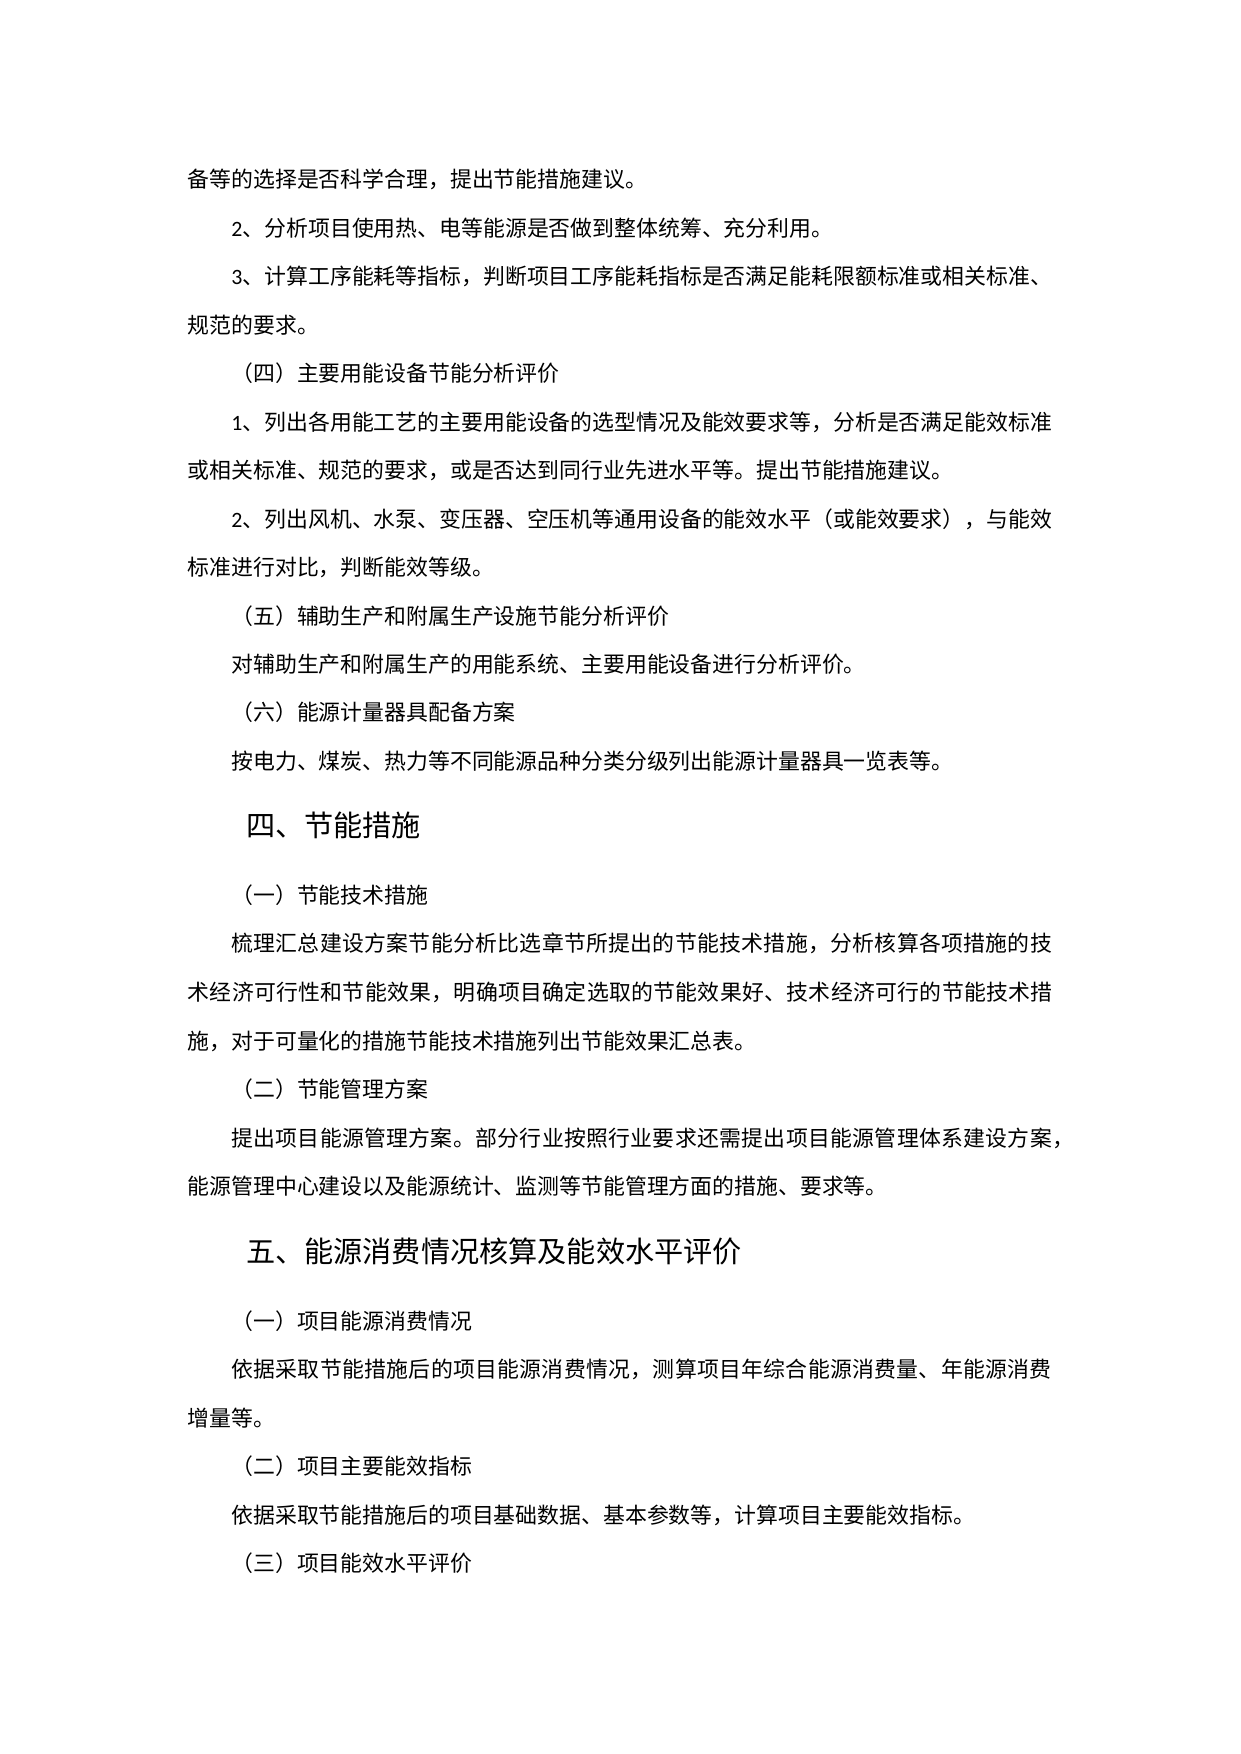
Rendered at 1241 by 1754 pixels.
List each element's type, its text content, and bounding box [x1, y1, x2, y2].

text 按电力、煤炭、热力等不同能源品种分类分级列出能源计量器具一览表等。 [187, 743, 1053, 776]
text 依据采取节能措施后的项目基础数据、基本参数等，计算项目主要能效指标。 [187, 1497, 1053, 1530]
text 3、计算工序能耗等指标，判断项目工序能耗指标是否满足能耗限额标准或相关标准、规范的要求。 [187, 259, 1053, 340]
text （四）主要用能设备节能分析评价 [187, 356, 1053, 388]
text 五、能源消费情况核算及能效水平评价 [187, 1217, 1053, 1282]
text （二）节能管理方案 [187, 1072, 1053, 1104]
text （一）项目能源消费情况 [187, 1303, 1053, 1336]
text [187, 162, 1053, 194]
text 1、列出各用能工艺的主要用能设备的选型情况及能效要求等，分析是否满足能效标准或相关标准、规范的要求，或是否达到同行业先进水平等。提出节能措施建议。 [187, 404, 1053, 485]
text （三）项目能效水平评价 [187, 1546, 1053, 1578]
text 2、分析项目使用热、电等能源是否做到整体统筹、充分利用。 [187, 210, 1053, 243]
text （六）能源计量器具配备方案 [187, 695, 1053, 727]
text （二）项目主要能效指标 [187, 1449, 1053, 1481]
text 对辅助生产和附属生产的用能系统、主要用能设备进行分析评价。 [187, 647, 1053, 679]
text 2、列出风机、水泵、变压器、空压机等通用设备的能效水平（或能效要求），与能效标准进行对比，判断能效等级。 [187, 501, 1053, 582]
text （五）辅助生产和附属生产设施节能分析评价 [187, 598, 1053, 631]
text 提出项目能源管理方案。部分行业按照行业要求还需提出项目能源管理体系建设方案，能源管理中心建设以及能源统计、监测等节能管理方面的措施、要求等。 [187, 1120, 1053, 1201]
text （一）节能技术措施 [187, 878, 1053, 910]
text 梳理汇总建设方案节能分析比选章节所提出的节能技术措施，分析核算各项措施的技术经济可行性和节能效果，明确项目确定选取的节能效果好、技术经济可行的节能技术措施，对于可量化的措施节能技术措施列出节能效果汇总表。 [187, 926, 1053, 1056]
text 依据采取节能措施后的项目能源消费情况，测算项目年综合能源消费量、年能源消费增量等。 [187, 1352, 1053, 1433]
text 四、节能措施 [187, 792, 1053, 857]
